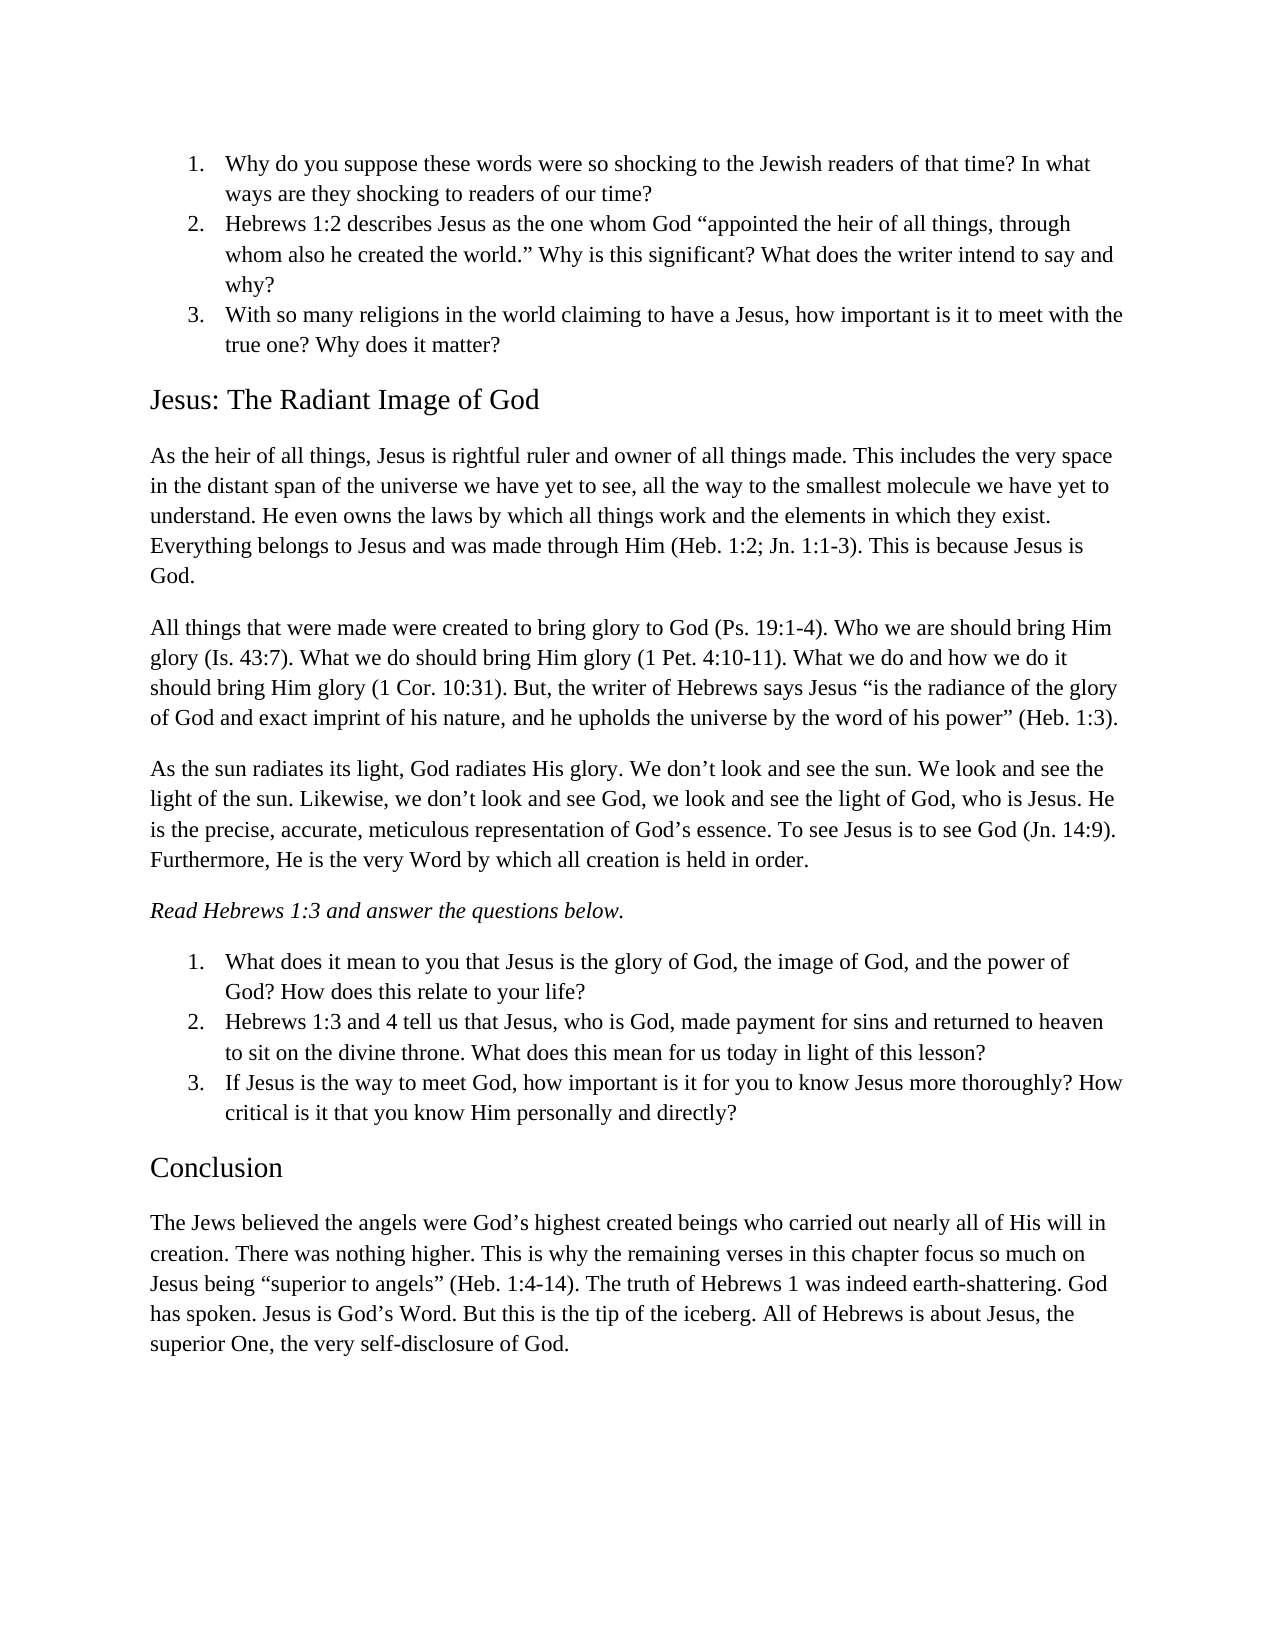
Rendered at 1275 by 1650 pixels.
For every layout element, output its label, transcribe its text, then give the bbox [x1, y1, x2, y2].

list With so many religions in the world claiming to have a Jesus, how important is it to meet with the true one? Why does it matter? [187, 301, 1125, 358]
subtitle Conclusion [150, 1150, 1125, 1183]
text As the heir of all things, Jesus is rightful ruler and owner of all things made. This includes the very space in the distant span of the universe we have yet to see, all the way to the smallest molecule we have yet to understand. He even owns the laws by which all things work and the elements in which they exist. Everything belongs to Jesus and was made through Him (Heb. 1:2; Jn. 1:1-3). This is because Jesus is God. [150, 442, 1125, 589]
text As the sun radiates its light, God radiates His glory. We don’t look and see the sun. We look and see the light of the sun. Likewise, we don’t look and see God, we look and see the light of God, who is Jesus. He is the precise, accurate, meticulous representation of God’s essence. To see Jesus is to see God (Jn. 14:9). Furthermore, He is the very Word by which all creation is held in order. [150, 755, 1125, 872]
list Hebrews 1:2 describes Jesus as the one whom God “appointed the heir of all things, through whom also he created the world.” Why is this significant? What does the writer intend to say and why? [187, 210, 1125, 297]
text All things that were made were created to bring glory to God (Ps. 19:1-4). Who we are should bring Him glory (Is. 43:7). What we do should bring Him glory (1 Pet. 4:10-11). What we do and how we do it should bring Him glory (1 Cor. 10:31). But, the writer of Hebrews says Jesus “is the radiance of the glory of God and exact imprint of his nature, and he upholds the universe by the word of his power” (Heb. 1:3). [150, 613, 1125, 731]
text Read Hebrews 1:3 and answer the questions below. [150, 897, 1125, 923]
subtitle Jesus: The Radiant Image of God [150, 382, 1125, 416]
list Why do you suppose these words were so shocking to the Jewish readers of that time? In what ways are they shocking to readers of our time? [187, 150, 1125, 207]
list What does it mean to you that Jesus is the glory of God, the image of God, and the power of God? How does this relate to your life? [187, 948, 1125, 1004]
text The Jews believed the angels were God’s highest created beings who carried out nearly all of His will in creation. There was nothing higher. This is why the remaining verses in this chapter focus so much on Jesus being “superior to angels” (Heb. 1:4-14). The truth of Hebrews 1 was indeed earth-shattering. God has spoken. Jesus is God’s Word. But this is the tip of the iceberg. All of Hebrews is about Jesus, the superior One, the very self-disclosure of God. [150, 1209, 1125, 1357]
list Hebrews 1:3 and 4 tell us that Jesus, who is God, made payment for sins and returned to heaven to sit on the divine throne. What does this mean for us today in light of this lesson? [187, 1008, 1125, 1065]
list If Jesus is the way to meet God, how important is it for you to know Jesus more thoroughly? How critical is it that you know Him personally and directly? [187, 1069, 1125, 1125]
